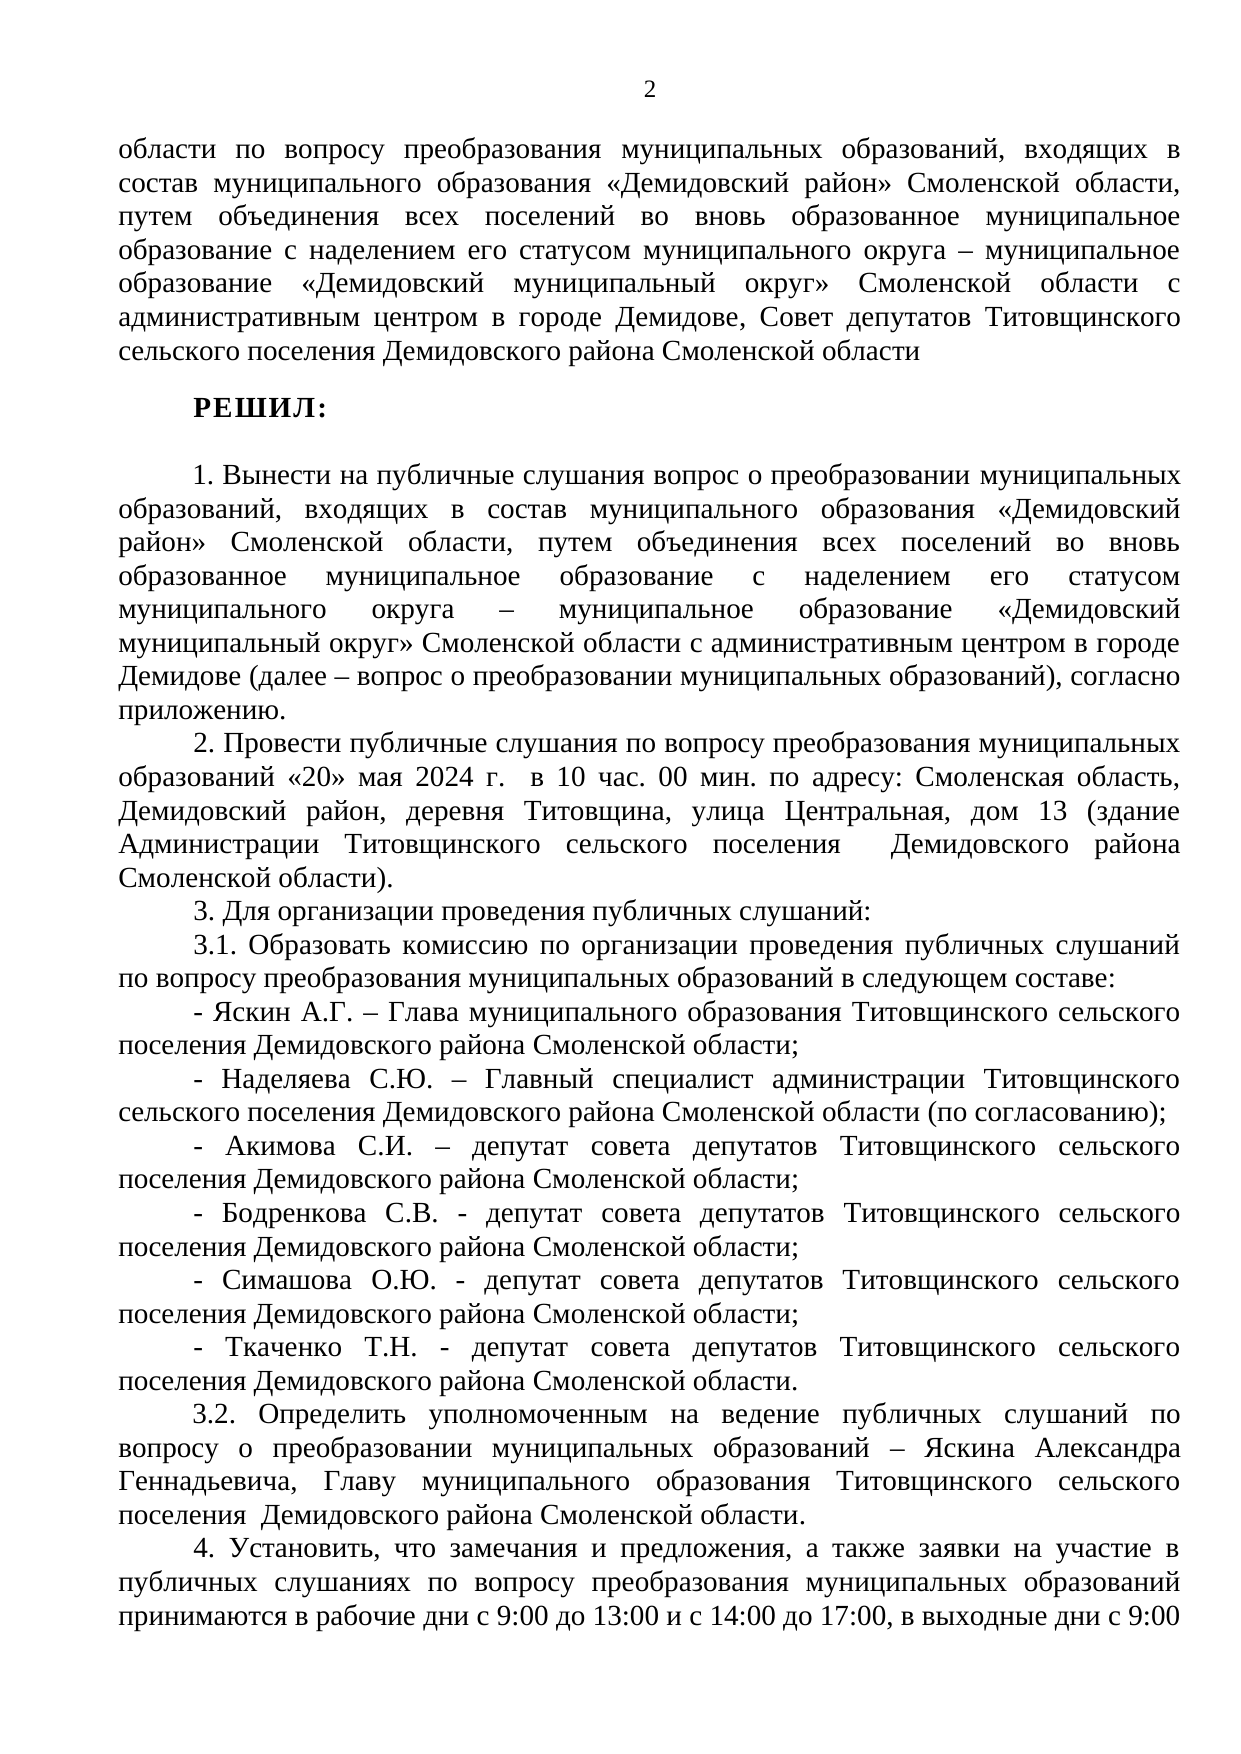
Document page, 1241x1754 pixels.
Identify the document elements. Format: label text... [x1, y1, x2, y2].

text 3.1. Образовать комиссию по организации проведения публичных слушаний по вопросу преобразования муниципальных образований в следующем составе: [118, 927, 1181, 994]
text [118, 131, 1181, 366]
text 1. Вынести на публичные слушания вопрос о преобразовании муниципальных образований, входящих в состав муниципального образования «Демидовский район» Смоленской области, путем объединения всех поселений во вновь образованное муниципальное образование с наделением его статусом муниципального округа – муниципальное образование «Демидовский муниципальный округ» Смоленской области с административным центром в городе Демидове (далее – вопрос о преобразовании муниципальных образований), согласно приложению. [118, 457, 1181, 726]
text - Яскин А.Г. – Глава муниципального образования Титовщинского сельского поселения Демидовского района Смоленской области; [118, 994, 1181, 1061]
text 3. Для организации проведения публичных слушаний: [118, 893, 1181, 927]
text - Симашова О.Ю. - депутат совета депутатов Титовщинского сельского поселения Демидовского района Смоленской области; [118, 1262, 1181, 1329]
text РЕШИЛ: [118, 390, 1181, 424]
text - Ткаченко Т.Н. - депутат совета депутатов Титовщинского сельского поселения Демидовского района Смоленской области. [118, 1329, 1181, 1396]
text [118, 1531, 1181, 1631]
text - Акимова С.И. – депутат совета депутатов Титовщинского сельского поселения Демидовского района Смоленской области; [118, 1128, 1181, 1195]
text - Бодренкова С.В. - депутат совета депутатов Титовщинского сельского поселения Демидовского района Смоленской области; [118, 1195, 1181, 1262]
text - Наделяева С.Ю. – Главный специалист администрации Титовщинского сельского поселения Демидовского района Смоленской области (по согласованию); [118, 1061, 1181, 1128]
text 3.2. Определить уполномоченным на ведение публичных слушаний по вопросу о преобразовании муниципальных образований – Яскина Александра Геннадьевича, Главу муниципального образования Титовщинского сельского поселения Демидовского района Смоленской области. [118, 1396, 1181, 1531]
text 2. Провести публичные слушания по вопросу преобразования муниципальных образований «20» мая 2024 г. в 10 час. 00 мин. по адресу: Смоленская область, Демидовский район, деревня Титовщина, улица Центральная, дом 13 (здание Администрации Титовщинского сельского поселения Демидовского района Смоленской области). [118, 726, 1181, 893]
